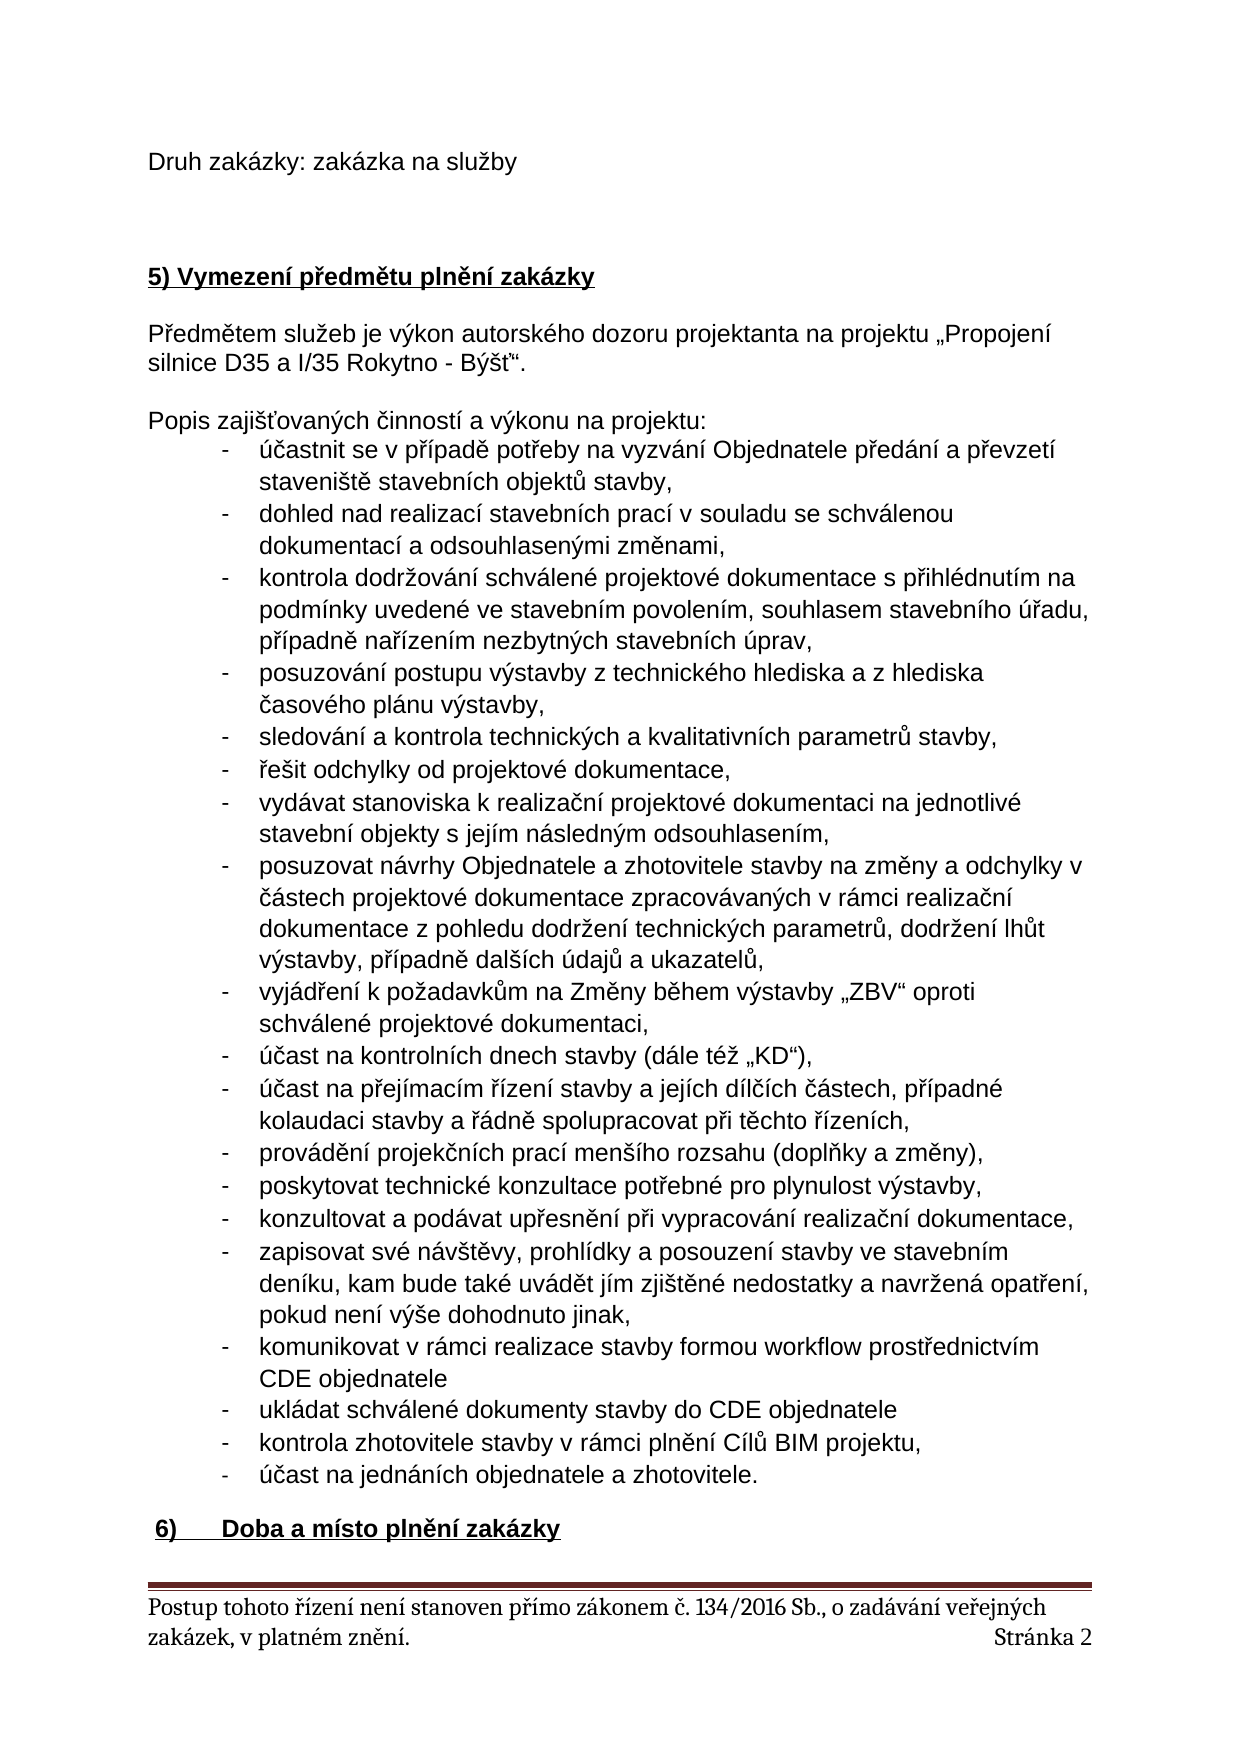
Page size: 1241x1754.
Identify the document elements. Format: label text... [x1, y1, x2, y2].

list ukládat schválené dokumenty stavby do CDE objednatele [221, 1394, 1092, 1425]
list účast na přejímacím řízení stavby a jejích dílčích částech, případné kolaudaci stavby a řádně spolupracovat při těchto řízeních, [221, 1073, 1092, 1135]
list zapisovat své návštěvy, prohlídky a posouzení stavby ve stavebním deníku, kam bude také uvádět jím zjištěné nedostatky a navržená opatření, pokud není výše dohodnuto jinak, [221, 1236, 1092, 1328]
list účastnit se v případě potřeby na vyzvání Objednatele předání a převzetí staveniště stavebních objektů stavby, [221, 434, 1092, 496]
list sledování a kontrola technických a kvalitativních parametrů stavby, [221, 721, 1092, 751]
list řešit odchylky od projektové dokumentace, [221, 754, 1092, 784]
list poskytovat technické konzultace potřebné pro plynulost výstavby, [221, 1170, 1092, 1201]
list kontrola zhotovitele stavby v rámci plnění Cílů BIM projektu, [221, 1427, 1092, 1458]
list posuzování postupu výstavby z technického hlediska a z hlediska časového plánu výstavby, [221, 657, 1092, 718]
text Popis zajišťovaných činností a výkonu na projektu: [148, 406, 1092, 434]
list komunikovat v rámci realizace stavby formou workflow prostřednictvím CDE objednatele [221, 1331, 1092, 1392]
list provádění projekčních prací menšího rozsahu (doplňky a změny), [221, 1137, 1092, 1168]
list účast na kontrolních dnech stavby (dále též „KD“), [221, 1040, 1092, 1071]
list vydávat stanoviska k realizační projektové dokumentaci na jednotlivé stavební objekty s jejím následným odsouhlasením, [221, 787, 1092, 848]
list posuzovat návrhy Objednatele a zhotovitele stavby na změny a odchylky v částech projektové dokumentace zpracovávaných v rámci realizační dokumentace z pohledu dodržení technických parametrů, dodržení lhůt výstavby, případně dalších údajů a ukazatelů, [221, 851, 1092, 974]
text 6) Doba a místo plnění zakázky [148, 1514, 1092, 1542]
text 5) Vymezení předmětu plnění zakázky [148, 262, 1092, 291]
list dohled nad realizací stavebních prací v souladu se schválenou dokumentací a odsouhlasenými změnami, [221, 498, 1092, 560]
list účast na jednáních objednatele a zhotovitele. [221, 1460, 1092, 1489]
list konzultovat a podávat upřesnění při vypracování realizační dokumentace, [221, 1203, 1092, 1233]
text Předmětem služeb je výkon autorského dozoru projektanta na projektu „Propojení silnice D35 a I/35 Rokytno - Býšť“. [148, 319, 1092, 377]
list vyjádření k požadavkům na Změny během výstavby „ZBV“ oproti schválené projektové dokumentaci, [221, 976, 1092, 1038]
text Druh zakázky: zakázka na služby [148, 147, 1092, 176]
list kontrola dodržování schválené projektové dokumentace s přihlédnutím na podmínky uvedené ve stavebním povolením, souhlasem stavebního úřadu, případně nařízením nezbytných stavebních úprav, [221, 562, 1092, 655]
